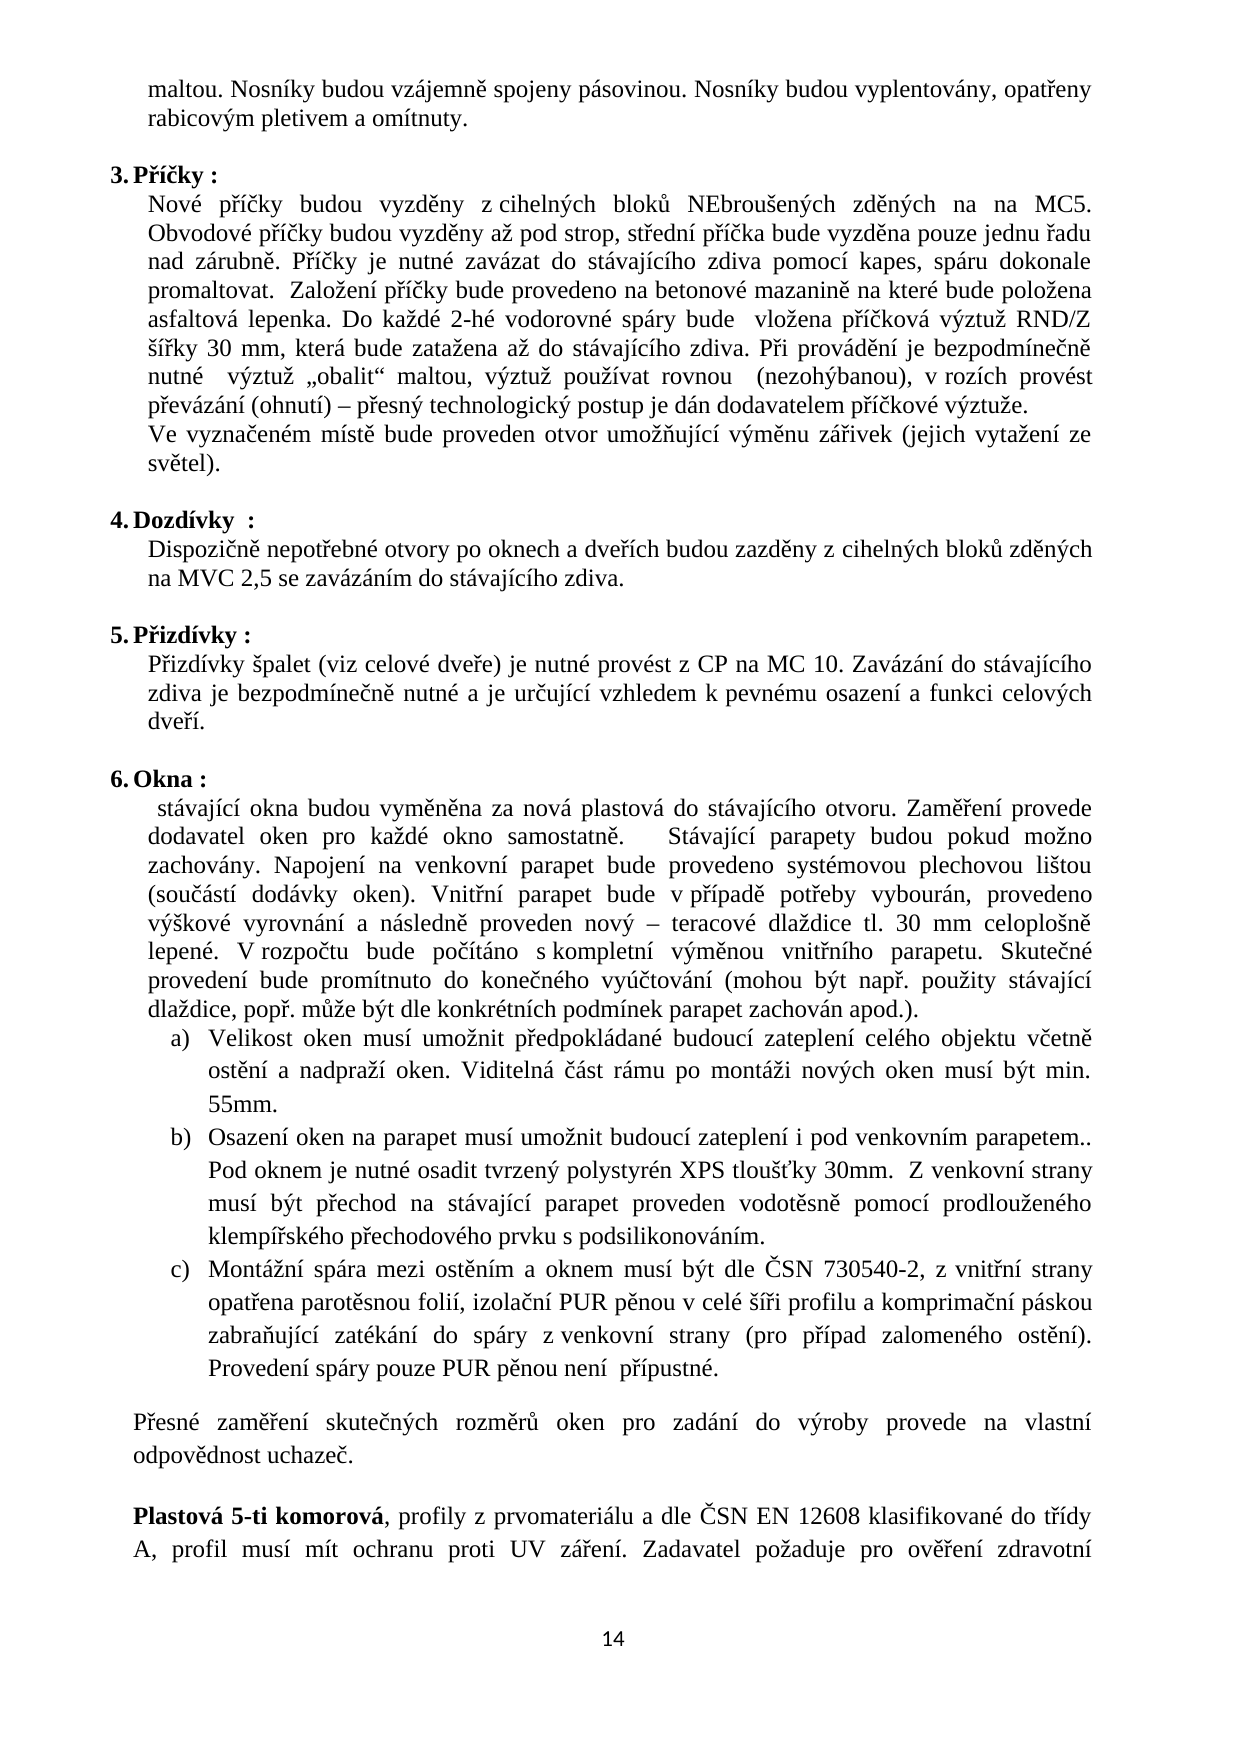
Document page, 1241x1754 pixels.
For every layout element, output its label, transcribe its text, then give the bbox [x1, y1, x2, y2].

list Přizdívky špalet (viz celové dveře) je nutné provést z CP na MC 10. Zavázání do stávajícího zdiva je bezpodmínečně nutné a je určující vzhledem k pevnému osazení a funkci celových dveří. [148, 649, 1093, 735]
list Montážní spára mezi ostěním a oknem musí být dle ČSN 730540-2, z vnitřní strany opatřena parotěsnou folií, izolační PUR pěnou v celé šíři profilu a komprimační páskou zabraňující zatékání do spáry z venkovní strany (pro případ zalomeného ostění). Provedení spáry pouze PUR pěnou není přípustné. [170, 1254, 1093, 1382]
text Přesné zaměření skutečných rozměrů oken pro zadání do výroby provede na vlastní odpovědnost uchazeč. [133, 1407, 1093, 1468]
list Přizdívky : [110, 620, 1093, 649]
list Nové příčky budou vyzděny z cihelných bloků NEbroušených zděných na na MC5. Obvodové příčky budou vyzděny až pod strop, střední příčka bude vyzděna pouze jednu řadu nad zárubně. Příčky je nutné zavázat do stávajícího zdiva pomocí kapes, spáru dokonale promaltovat. Založení příčky bude provedeno na betonové mazanině na které bude položena asfaltová lepenka. Do každé 2-hé vodorovné spáry bude vložena příčková výztuž RND/Z šířky 30 mm, která bude zatažena až do stávajícího zdiva. Při provádění je bezpodmínečně nutné výztuž „obalit“ maltou, výztuž používat rovnou (nezohýbanou), v rozích provést převázání (ohnutí) – přesný technologický postup je dán dodavatelem příčkové výztuže. [148, 189, 1093, 419]
list Dispozičně nepotřebné otvory po oknech a dveřích budou zazděny z cihelných bloků zděných na MVC 2,5 se zavázáním do stávajícího zdiva. [148, 534, 1093, 591]
list Okna : [110, 764, 1093, 793]
list stávající okna budou vyměněna za nová plastová do stávajícího otvoru. Zaměření provede dodavatel oken pro každé okno samostatně. Stávající parapety budou pokud možno zachovány. Napojení na venkovní parapet bude provedeno systémovou plechovou lištou (součástí dodávky oken). Vnitřní parapet bude v případě potřeby vybourán, provedeno výškové vyrovnání a následně proveden nový – teracové dlaždice tl. 30 mm celoplošně lepené. V rozpočtu bude počítáno s kompletní výměnou vnitřního parapetu. Skutečné provedení bude promítnuto do konečného vyúčtování (mohou být např. použity stávající dlaždice, popř. může být dle konkrétních podmínek parapet zachován apod.). [148, 793, 1093, 1023]
list Příčky : [110, 160, 1093, 189]
list Dozdívky : [110, 505, 1093, 534]
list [148, 74, 1093, 131]
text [133, 1501, 1093, 1563]
list Ve vyznačeném místě bude proveden otvor umožňující výměnu zářivek (jejich vytažení ze světel). [148, 419, 1093, 476]
list Velikost oken musí umožnit předpokládané budoucí zateplení celého objektu včetně ostění a nadpraží oken. Viditelná část rámu po montáži nových oken musí být min. 55mm. [170, 1023, 1093, 1117]
list Osazení oken na parapet musí umožnit budoucí zateplení i pod venkovním parapetem.. Pod oknem je nutné osadit tvrzený polystyrén XPS tloušťky 30mm. Z venkovní strany musí být přechod na stávající parapet proveden vodotěsně pomocí prodlouženého klempířského přechodového prvku s podsilikonováním. [170, 1122, 1093, 1249]
